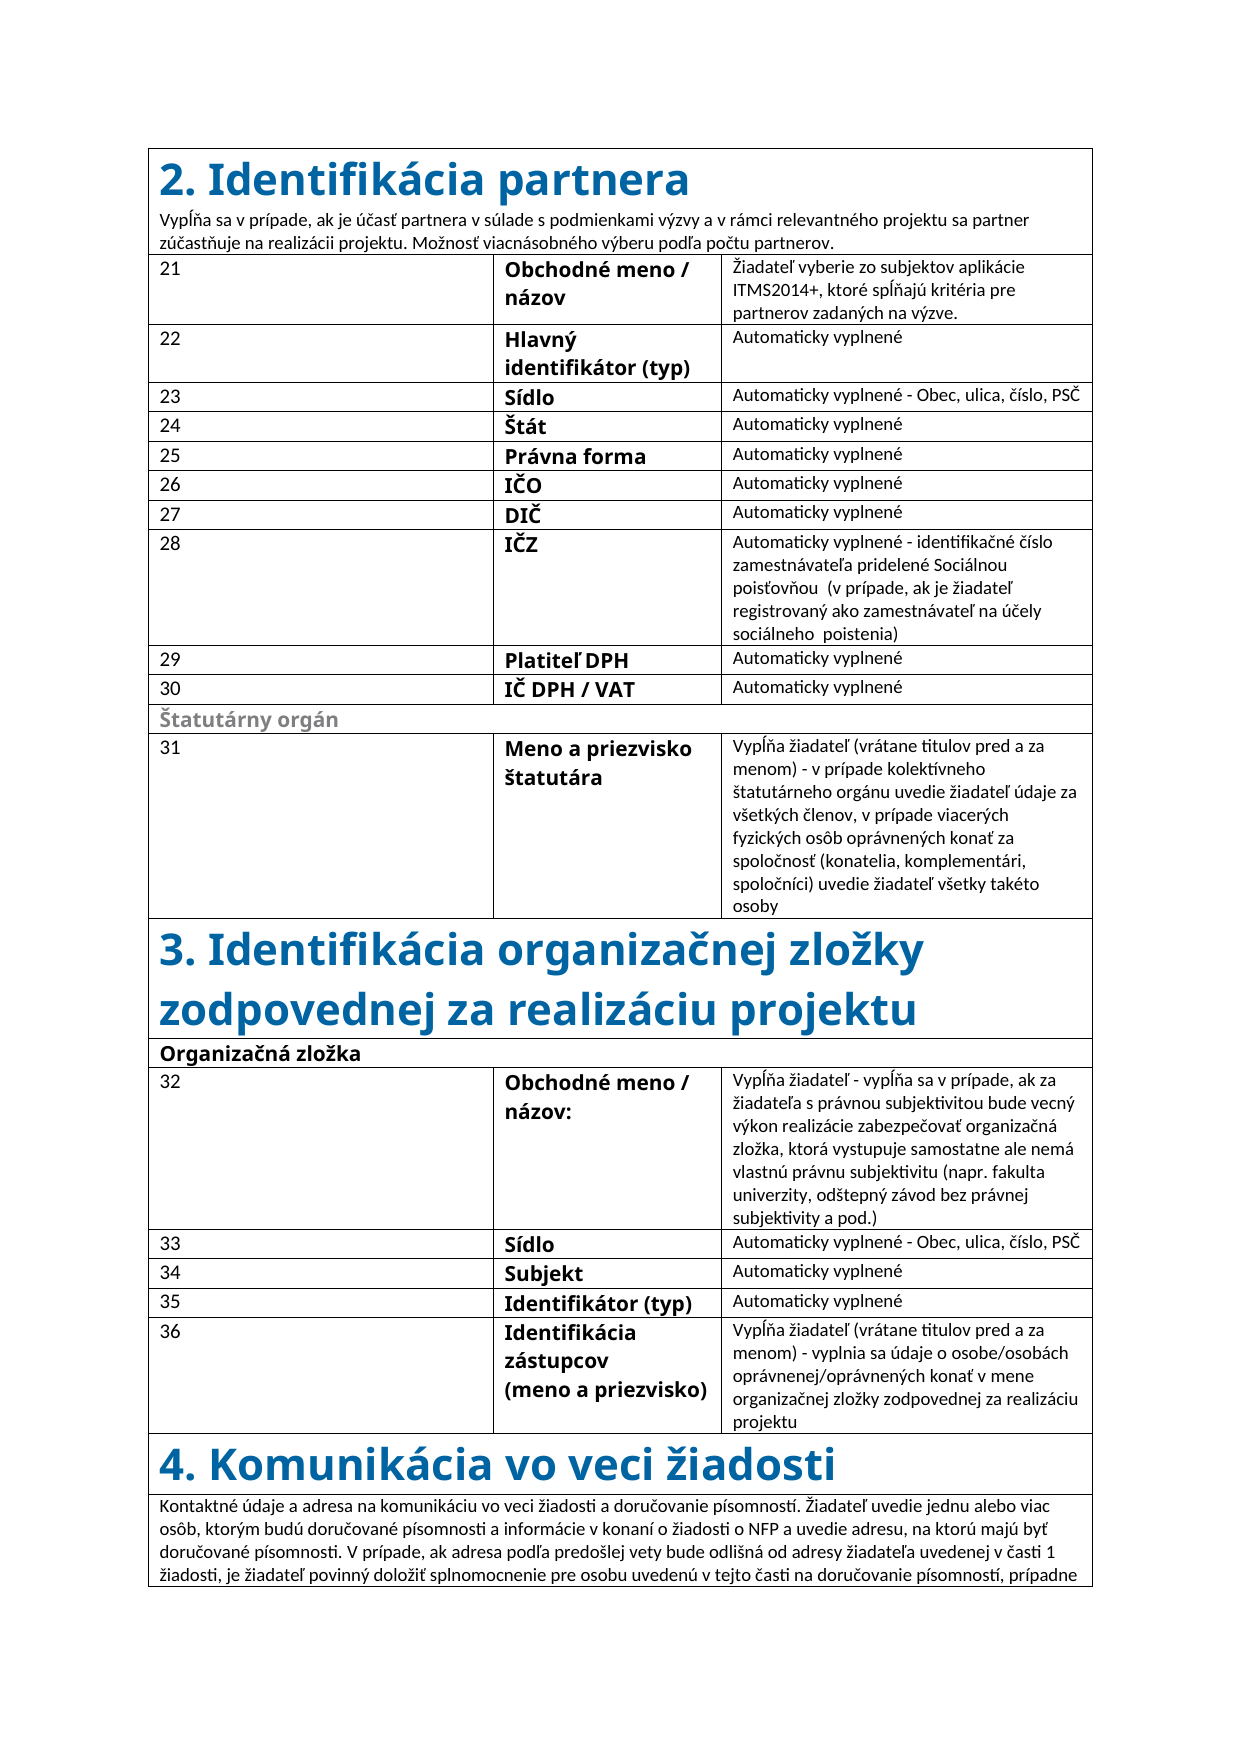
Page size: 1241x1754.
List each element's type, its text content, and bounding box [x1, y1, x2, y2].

table_cell 21 [149, 255, 493, 324]
table_cell Sídlo [494, 1230, 721, 1258]
table_cell 27 [149, 501, 493, 529]
table_cell 30 [149, 675, 493, 704]
table_cell Obchodné meno / názov: [494, 1068, 721, 1229]
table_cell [149, 1495, 1092, 1586]
table_cell 24 [149, 412, 493, 441]
table_cell Automaticky vyplnené [722, 1289, 1092, 1317]
table_cell Automaticky vyplnené [722, 646, 1092, 674]
table_cell Štatutárny orgán [149, 705, 1092, 733]
table_cell 23 [149, 383, 493, 411]
table_cell 34 [149, 1259, 493, 1288]
table_cell Platiteľ DPH [494, 646, 721, 674]
table_cell DIČ [494, 501, 721, 529]
table_cell Meno a priezvisko štatutára [494, 734, 721, 918]
table_cell IČZ [494, 530, 721, 645]
table_cell IČ DPH / VAT [494, 675, 721, 704]
table_cell 3. Identifikácia organizačnej zložky zodpovednej za realizáciu projektu [149, 919, 1092, 1038]
table_cell Subjekt [494, 1259, 721, 1288]
table_cell Organizačná zložka [149, 1039, 1092, 1067]
table_cell Štát [494, 412, 721, 441]
table_cell Vypĺňa žiadateľ (vrátane titulov pred a za menom) - v prípade kolektívneho štatutárneho orgánu uvedie žiadateľ údaje za všetkých členov, v prípade viacerých fyzických osôb oprávnených konať za spoločnosť (konatelia, komplementári, spoločníci) uvedie žiadateľ všetky takéto osoby [722, 734, 1092, 918]
table_cell Automaticky vyplnené - Obec, ulica, číslo, PSČ [722, 383, 1092, 411]
table_cell 26 [149, 471, 493, 500]
table_cell Automaticky vyplnené [722, 501, 1092, 529]
table_cell 28 [149, 530, 493, 645]
table_cell Automaticky vyplnené [722, 1259, 1092, 1288]
table_cell 29 [149, 646, 493, 674]
table_cell Právna forma [494, 442, 721, 470]
table_cell Vypĺňa žiadateľ (vrátane titulov pred a za menom) - vyplnia sa údaje o osobe/osobách oprávnenej/oprávnených konať v mene organizačnej zložky zodpovednej za realizáciu projektu [722, 1318, 1092, 1433]
table_cell 35 [149, 1289, 493, 1317]
table_cell Automaticky vyplnené - Obec, ulica, číslo, PSČ [722, 1230, 1092, 1258]
table_cell Sídlo [494, 383, 721, 411]
table_cell Automaticky vyplnené [722, 325, 1092, 382]
table_cell Obchodné meno / názov [494, 255, 721, 324]
table_cell Automaticky vyplnené [722, 471, 1092, 500]
table_cell 22 [149, 325, 493, 382]
table_cell 4. Komunikácia vo veci žiadosti [149, 1434, 1092, 1493]
table_cell 31 [149, 734, 493, 918]
table_cell Automaticky vyplnené [722, 412, 1092, 441]
table_cell 32 [149, 1068, 493, 1229]
table_cell Automaticky vyplnené [722, 675, 1092, 704]
table_cell 36 [149, 1318, 493, 1433]
table_cell Automaticky vyplnené - identifikačné číslo zamestnávateľa pridelené Sociálnou poisťovňou (v prípade, ak je žiadateľ registrovaný ako zamestnávateľ na účely sociálneho poistenia) [722, 530, 1092, 645]
table_cell 25 [149, 442, 493, 470]
table_cell Žiadateľ vyberie zo subjektov aplikácie ITMS2014+, ktoré spĺňajú kritéria pre partnerov zadaných na výzve. [722, 255, 1092, 324]
table_cell Identifikátor (typ) [494, 1289, 721, 1317]
table_cell 2. Identifikácia partnera Vypĺňa sa v prípade, ak je účasť partnera v súlade s podmienkami výzvy a v rámci relevantného projektu sa partner zúčastňuje na realizácii projektu. Možnosť viacnásobného výberu podľa počtu partnerov. [149, 149, 1092, 254]
table_cell Automaticky vyplnené [722, 442, 1092, 470]
table_cell Identifikácia zástupcov (meno a priezvisko) [494, 1318, 721, 1433]
table_cell Vypĺňa žiadateľ - vypĺňa sa v prípade, ak za žiadateľa s právnou subjektivitou bude vecný výkon realizácie zabezpečovať organizačná zložka, ktorá vystupuje samostatne ale nemá vlastnú právnu subjektivitu (napr. fakulta univerzity, odštepný závod bez právnej subjektivity a pod.) [722, 1068, 1092, 1229]
table_cell IČO [494, 471, 721, 500]
table_cell 33 [149, 1230, 493, 1258]
table_cell Hlavný identifikátor (typ) [494, 325, 721, 382]
